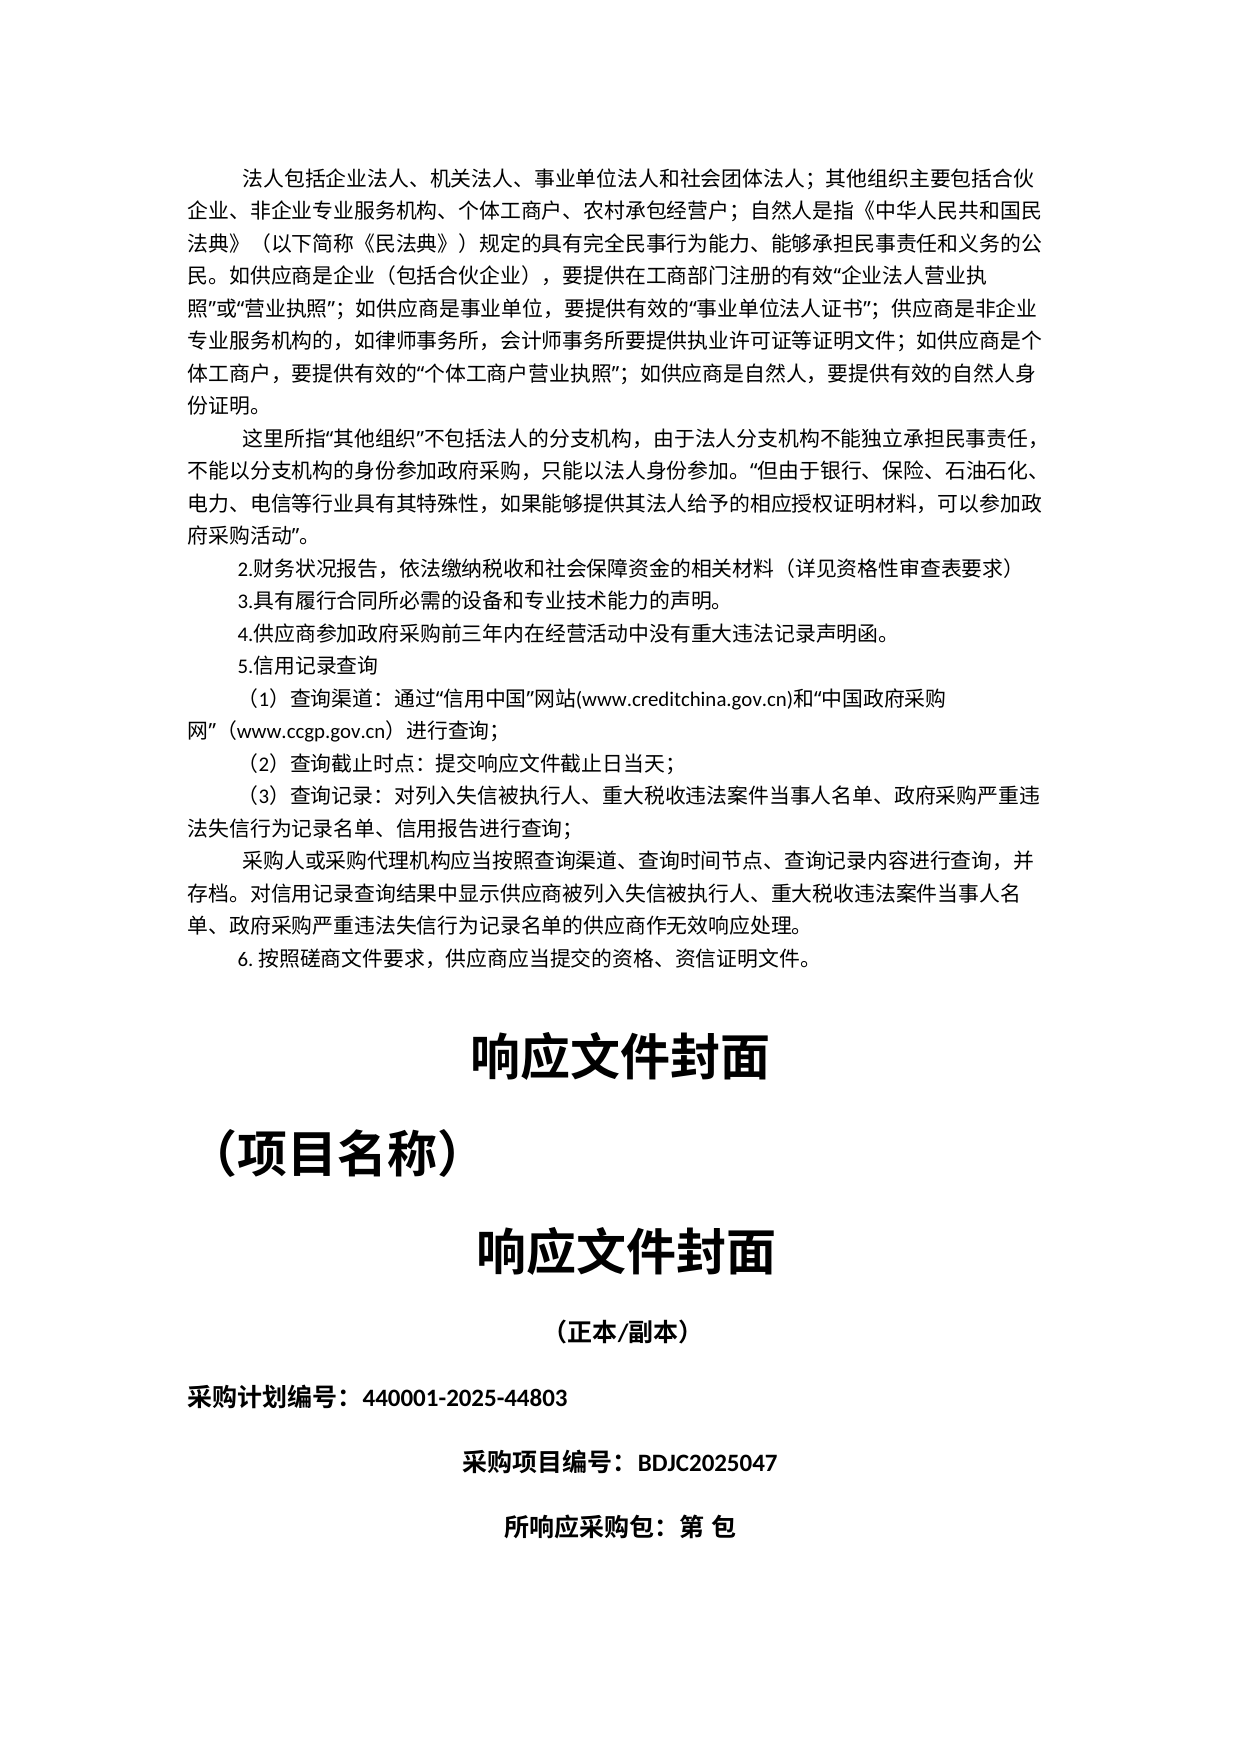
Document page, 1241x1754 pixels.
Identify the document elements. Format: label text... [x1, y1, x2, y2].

text （正本/副本） [187, 1299, 1053, 1364]
text 响应文件封面 [187, 1202, 1053, 1299]
text （2）查询截止时点：提交响应文件截止日当天； [187, 747, 1053, 779]
text 响应文件封面 [187, 1007, 1053, 1104]
text 4.供应商参加政府采购前三年内在经营活动中没有重大违法记录声明函。 [187, 617, 1053, 649]
text （项目名称） [187, 1104, 1053, 1202]
text 2.财务状况报告，依法缴纳税收和社会保障资金的相关材料（详见资格性审查表要求） [187, 552, 1053, 584]
text 这里所指“其他组织”不包括法人的分支机构，由于法人分支机构不能独立承担民事责任，不能以分支机构的身份参加政府采购，只能以法人身份参加。“但由于银行、保险、石油石化、电力、电信等行业具有其特殊性，如果能够提供其法人给予的相应授权证明材料，可以参加政府采购活动”。 [187, 422, 1053, 552]
text 5.信用记录查询 [187, 649, 1053, 682]
text 所响应采购包：第 包 [187, 1494, 1053, 1559]
text 采购计划编号：440001-2025-44803 [187, 1364, 1053, 1429]
text 采购项目编号：BDJC2025047 [187, 1429, 1053, 1494]
text 采购人或采购代理机构应当按照查询渠道、查询时间节点、查询记录内容进行查询，并存档。对信用记录查询结果中显示供应商被列入失信被执行人、重大税收违法案件当事人名单、政府采购严重违法失信行为记录名单的供应商作无效响应处理。 [187, 844, 1053, 942]
text （1）查询渠道：通过“信用中国”网站(www.creditchina.gov.cn)和“中国政府采购网”（www.ccgp.gov.cn）进行查询； [187, 682, 1053, 747]
text 法人包括企业法人、机关法人、事业单位法人和社会团体法人；其他组织主要包括合伙企业、非企业专业服务机构、个体工商户、农村承包经营户；自然人是指《中华人民共和国民法典》（以下简称《民法典》）规定的具有完全民事行为能力、能够承担民事责任和义务的公民。如供应商是企业（包括合伙企业），要提供在工商部门注册的有效“企业法人营业执照”或“营业执照”；如供应商是事业单位，要提供有效的“事业单位法人证书”；供应商是非企业专业服务机构的，如律师事务所，会计师事务所要提供执业许可证等证明文件；如供应商是个体工商户，要提供有效的“个体工商户营业执照”；如供应商是自然人，要提供有效的自然人身份证明。 [187, 162, 1053, 422]
text 6. 按照磋商文件要求，供应商应当提交的资格、资信证明文件。 [187, 942, 1053, 974]
text （3）查询记录：对列入失信被执行人、重大税收违法案件当事人名单、政府采购严重违法失信行为记录名单、信用报告进行查询； [187, 779, 1053, 844]
text 3.具有履行合同所必需的设备和专业技术能力的声明。 [187, 584, 1053, 617]
